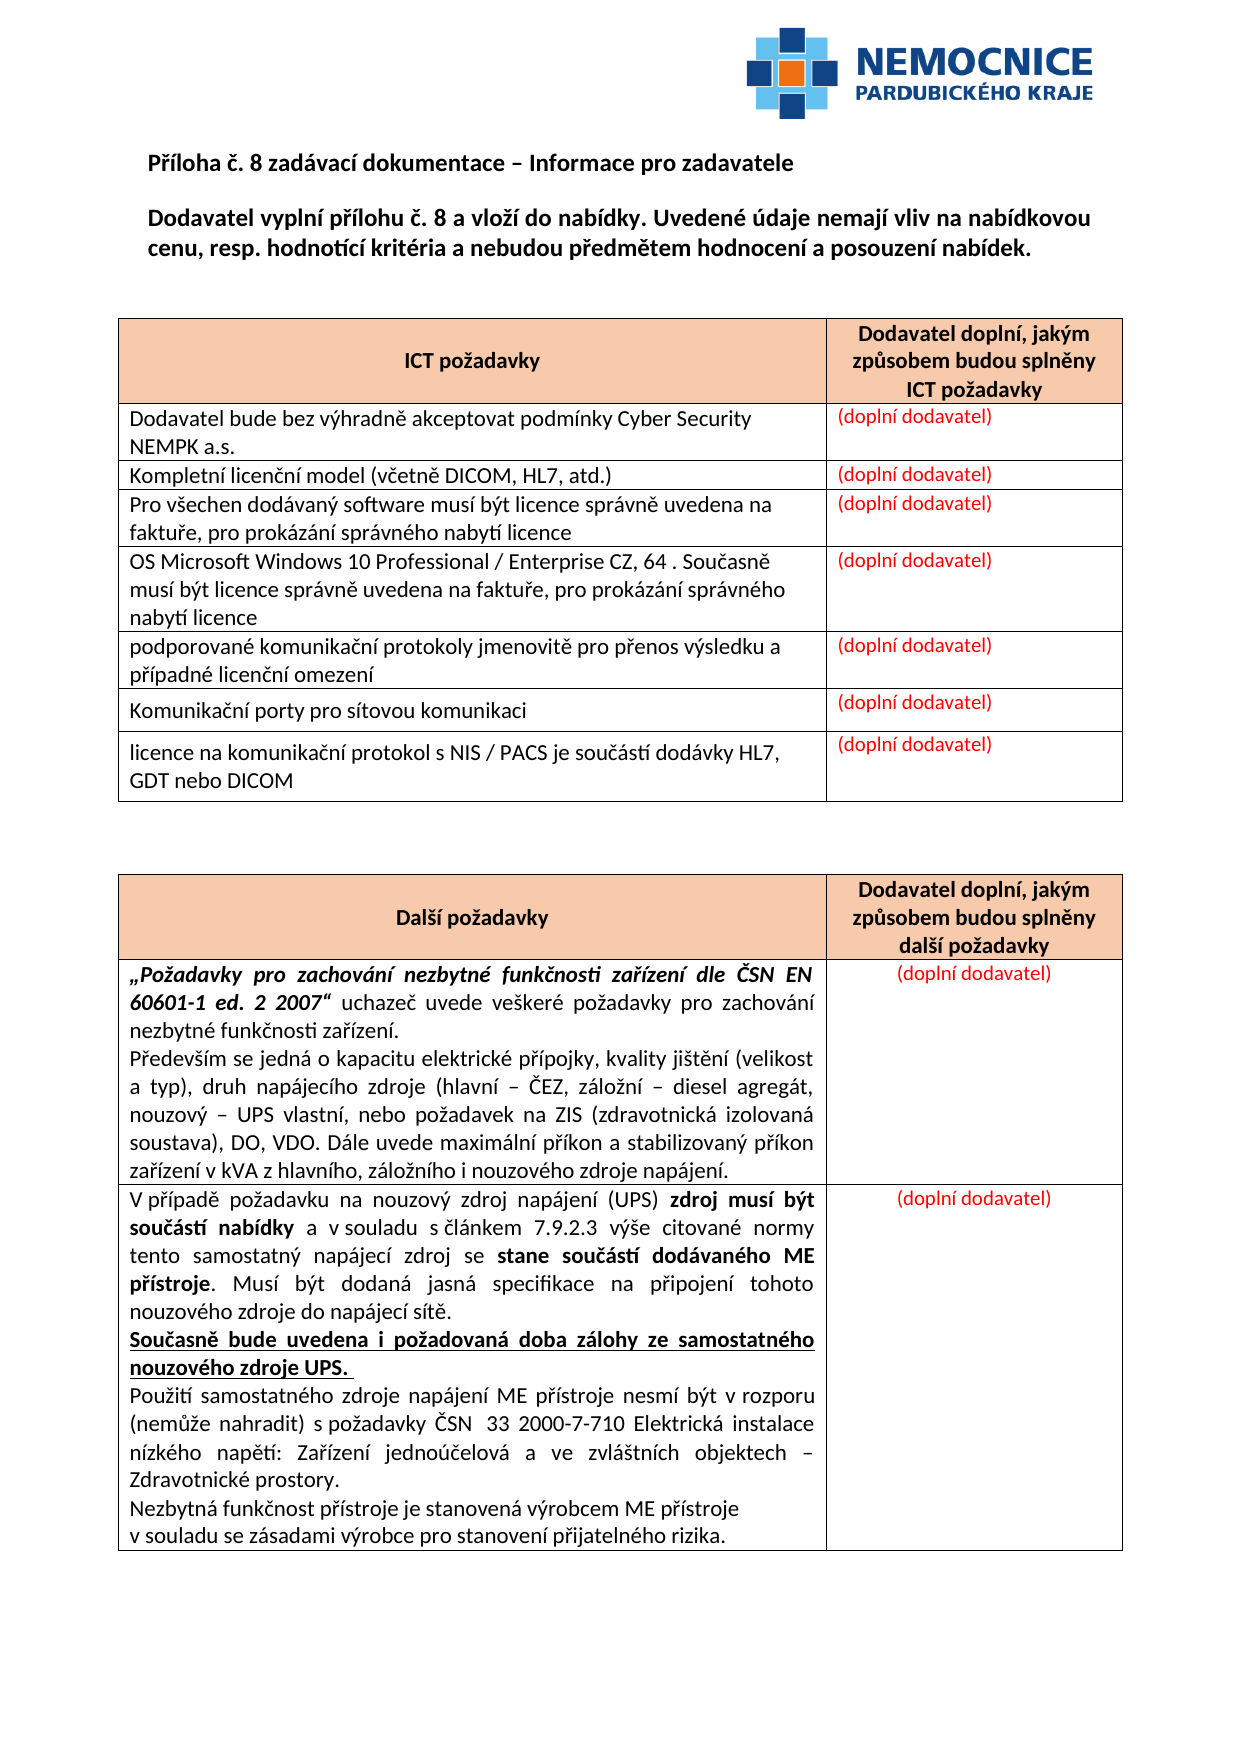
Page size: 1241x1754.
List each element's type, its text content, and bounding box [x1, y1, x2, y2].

table_cell Kompletní licenční model (včetně DICOM, HL7, atd.) [119, 461, 826, 489]
table_cell (doplní dodavatel) [827, 547, 1122, 631]
table_header Dodavatel doplní, jakým způsobem budou splněny ICT požadavky [827, 319, 1122, 403]
table_cell V případě požadavku na nouzový zdroj napájení (UPS) zdroj musí být součástí nabídky a v souladu s článkem 7.9.2.3 výše citované normy tento samostatný napájecí zdroj se stane součástí dodávaného ME přístroje. Musí být dodaná jasná specifikace na připojení tohoto nouzového zdroje do napájecí sítě. Současně bude uvedena i požadovaná doba zálohy ze samostatného nouzového zdroje UPS. Použití samostatného zdroje napájení ME přístroje nesmí být v rozporu (nemůže nahradit) s požadavky ČSN 33 2000-7-710 Elektrická instalace nízkého napětí: Zařízení jednoúčelová a ve zvláštních objektech – Zdravotnické prostory. Nezbytná funkčnost přístroje je stanovená výrobcem ME přístroje v souladu se zásadami výrobce pro stanovení přijatelného rizika. [119, 1185, 826, 1550]
table_cell Pro všechen dodávaný software musí být licence správně uvedena na faktuře, pro prokázání správného nabytí licence [119, 490, 826, 546]
table_cell (doplní dodavatel) [827, 1185, 1122, 1550]
text Dodavatel vyplní přílohu č. 8 a vloží do nabídky. Uvedené údaje nemají vliv na nabídkovou cenu, resp. hodnotící kritéria a nebudou předmětem hodnocení a posouzení nabídek. [148, 202, 1093, 263]
table_cell (doplní dodavatel) [827, 632, 1122, 688]
table_cell „Požadavky pro zachování nezbytné funkčnosti zařízení dle ČSN EN 60601-1 ed. 2 2007“ uchazeč uvede veškeré požadavky pro zachování nezbytné funkčnosti zařízení. Především se jedná o kapacitu elektrické přípojky, kvality jištění (velikost a typ), druh napájecího zdroje (hlavní – ČEZ, záložní – diesel agregát, nouzový – UPS vlastní, nebo požadavek na ZIS (zdravotnická izolovaná soustava), DO, VDO. Dále uvede maximální příkon a stabilizovaný příkon zařízení v kVA z hlavního, záložního i nouzového zdroje napájení. [119, 960, 826, 1184]
table_cell licence na komunikační protokol s NIS / PACS je součástí dodávky HL7, GDT nebo DICOM [119, 732, 826, 801]
table_cell Komunikační porty pro sítovou komunikaci [119, 689, 826, 731]
table_cell (doplní dodavatel) [827, 404, 1122, 460]
text Příloha č. 8 zadávací dokumentace – Informace pro zadavatele [148, 148, 1093, 178]
table_cell OS Microsoft Windows 10 Professional / Enterprise CZ, 64 . Současně musí být licence správně uvedena na faktuře, pro prokázání správného nabytí licence [119, 547, 826, 631]
table_header ICT požadavky [119, 319, 826, 403]
table_cell (doplní dodavatel) [827, 461, 1122, 489]
table_cell Dodavatel bude bez výhradně akceptovat podmínky Cyber Security NEMPK a.s. [119, 404, 826, 460]
table_header Další požadavky [119, 875, 826, 959]
table_header Dodavatel doplní, jakým způsobem budou splněny další požadavky [827, 875, 1122, 959]
table_cell podporované komunikační protokoly jmenovitě pro přenos výsledku a případné licenční omezení [119, 632, 826, 688]
table_cell (doplní dodavatel) [827, 960, 1122, 1184]
picture [745, 26, 1093, 120]
table_cell (doplní dodavatel) [827, 490, 1122, 546]
table_cell (doplní dodavatel) [827, 689, 1122, 731]
table_cell (doplní dodavatel) [827, 732, 1122, 801]
